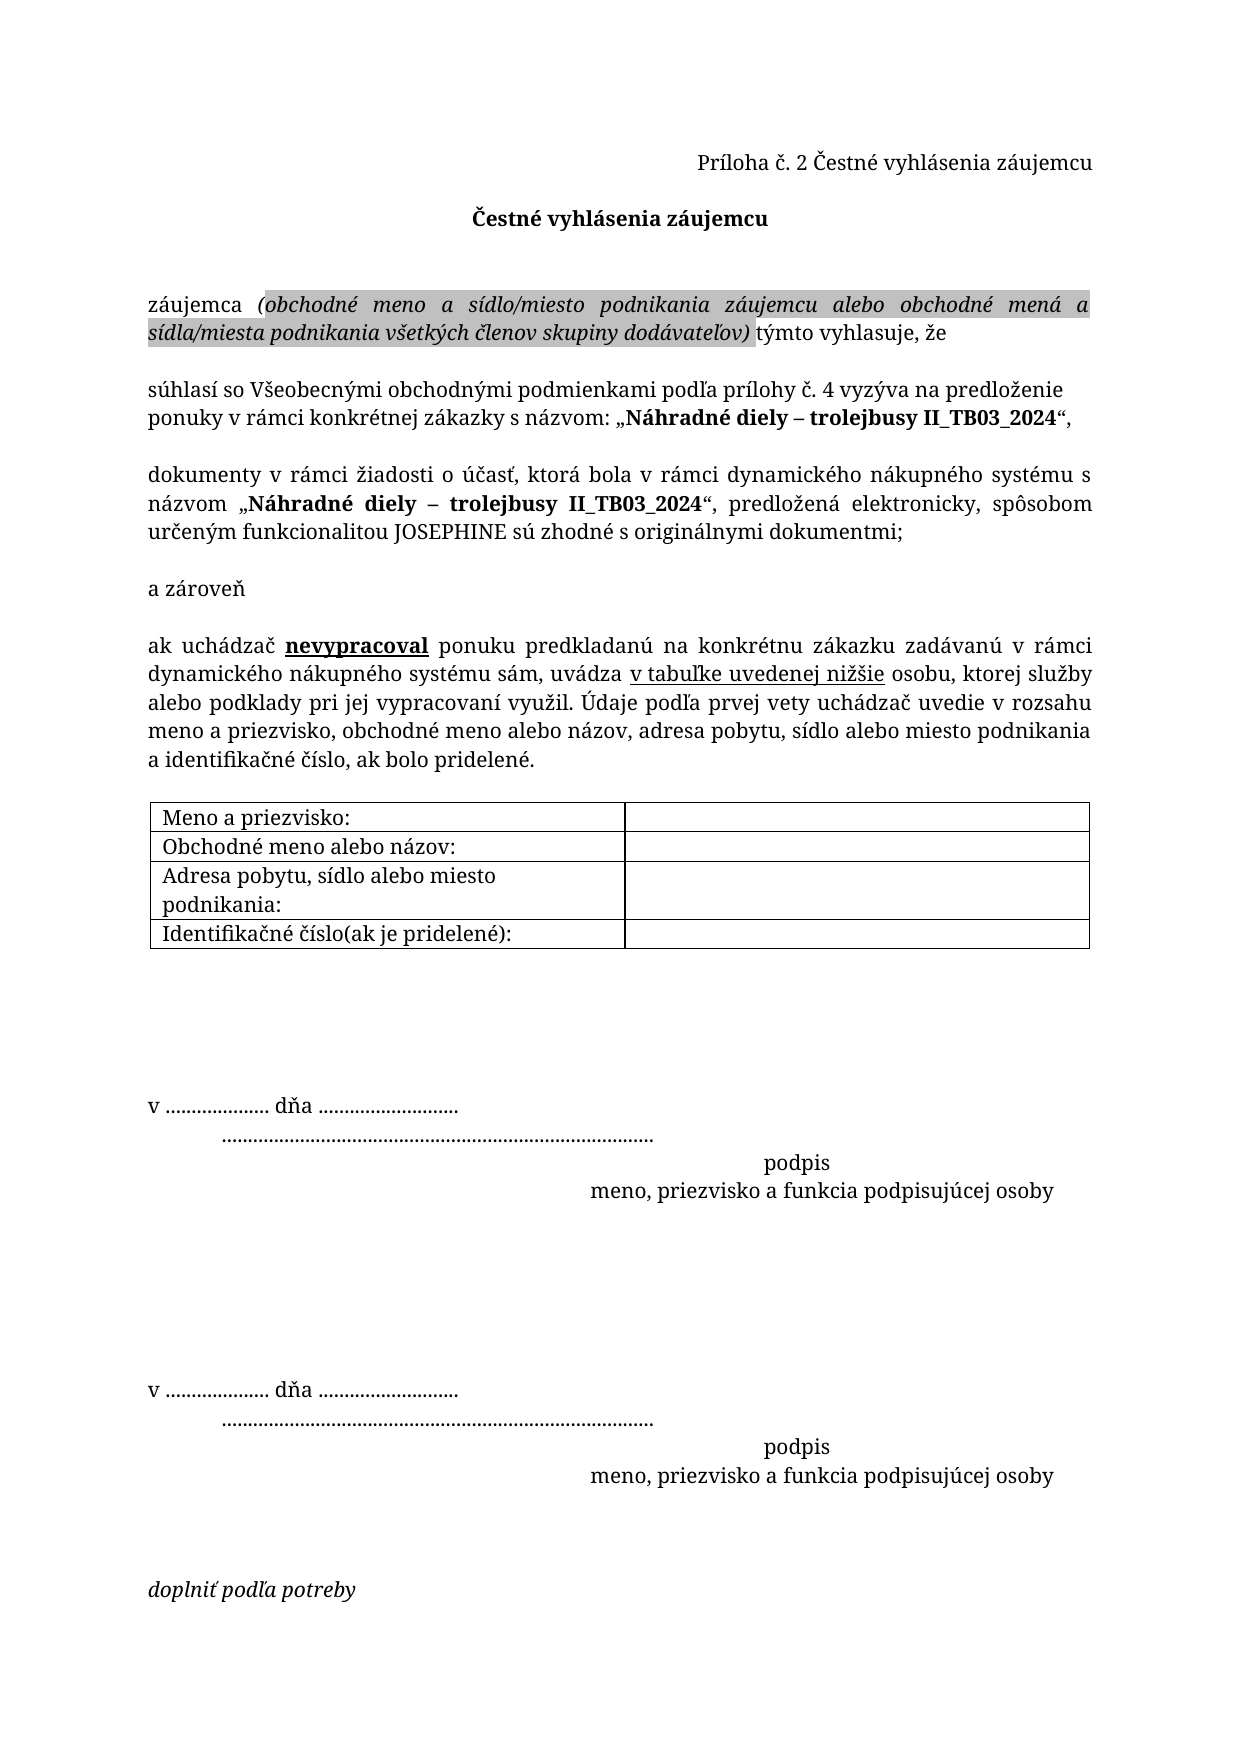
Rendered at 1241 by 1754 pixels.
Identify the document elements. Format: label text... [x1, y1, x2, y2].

table_cell [626, 862, 1089, 918]
text Príloha č. 2 Čestné vyhlásenia záujemcu [148, 148, 1093, 176]
table_cell Identifikačné číslo(ak je pridelené): [151, 920, 624, 948]
text ak uchádzač nevypracoval ponuku predkladanú na konkrétnu zákazku zadávanú v rámci dynamického nákupného systému sám, uvádza v tabuľke uvedenej nižšie osobu, ktorej služby alebo podklady pri jej vypracovaní využil. Údaje podľa prvej vety uchádzač uvedie v rozsahu meno a priezvisko, obchodné meno alebo názov, adresa pobytu, sídlo alebo miesto podnikania a identifikačné číslo, ak bolo pridelené. [148, 631, 1093, 773]
text a zároveň [148, 574, 1093, 603]
table_cell Obchodné meno alebo názov: [151, 832, 624, 861]
table_cell [626, 920, 1089, 948]
text Čestné vyhlásenia záujemcu [148, 204, 1093, 233]
text záujemca (obchodné meno a sídlo/miesto podnikania záujemcu alebo obchodné mená a sídla/miesta podnikania všetkých členov skupiny dodávateľov) týmto vyhlasuje, že [756, 290, 1093, 347]
text v .................... dňa ........................... ................................................................................... [148, 1091, 1093, 1148]
text podpis [148, 1432, 1093, 1461]
table_cell Adresa pobytu, sídlo alebo miesto podnikania: [151, 862, 624, 918]
text meno, priezvisko a funkcia podpisujúcej osoby [516, 1177, 1093, 1205]
table_cell [626, 832, 1089, 861]
text meno, priezvisko a funkcia podpisujúcej osoby [516, 1461, 1093, 1489]
text v .................... dňa ........................... ................................................................................... [148, 1376, 1093, 1432]
text podpis [148, 1148, 1093, 1177]
text dokumenty v rámci žiadosti o účasť, ktorá bola v rámci dynamického nákupného systému s názvom „Náhradné diely – trolejbusy II_TB03_2024“, predložená elektronicky, spôsobom určeným funkcionalitou JOSEPHINE sú zhodné s originálnymi dokumentmi; [148, 460, 1093, 546]
table_header [626, 803, 1089, 831]
text doplniť podľa potreby [148, 1575, 1093, 1603]
table_header Meno a priezvisko: [151, 803, 624, 831]
text súhlasí so Všeobecnými obchodnými podmienkami podľa prílohy č. 4 vyzýva na predloženie ponuky v rámci konkrétnej zákazky s názvom: „Náhradné diely – trolejbusy II_TB03_2024“, [148, 375, 1093, 432]
